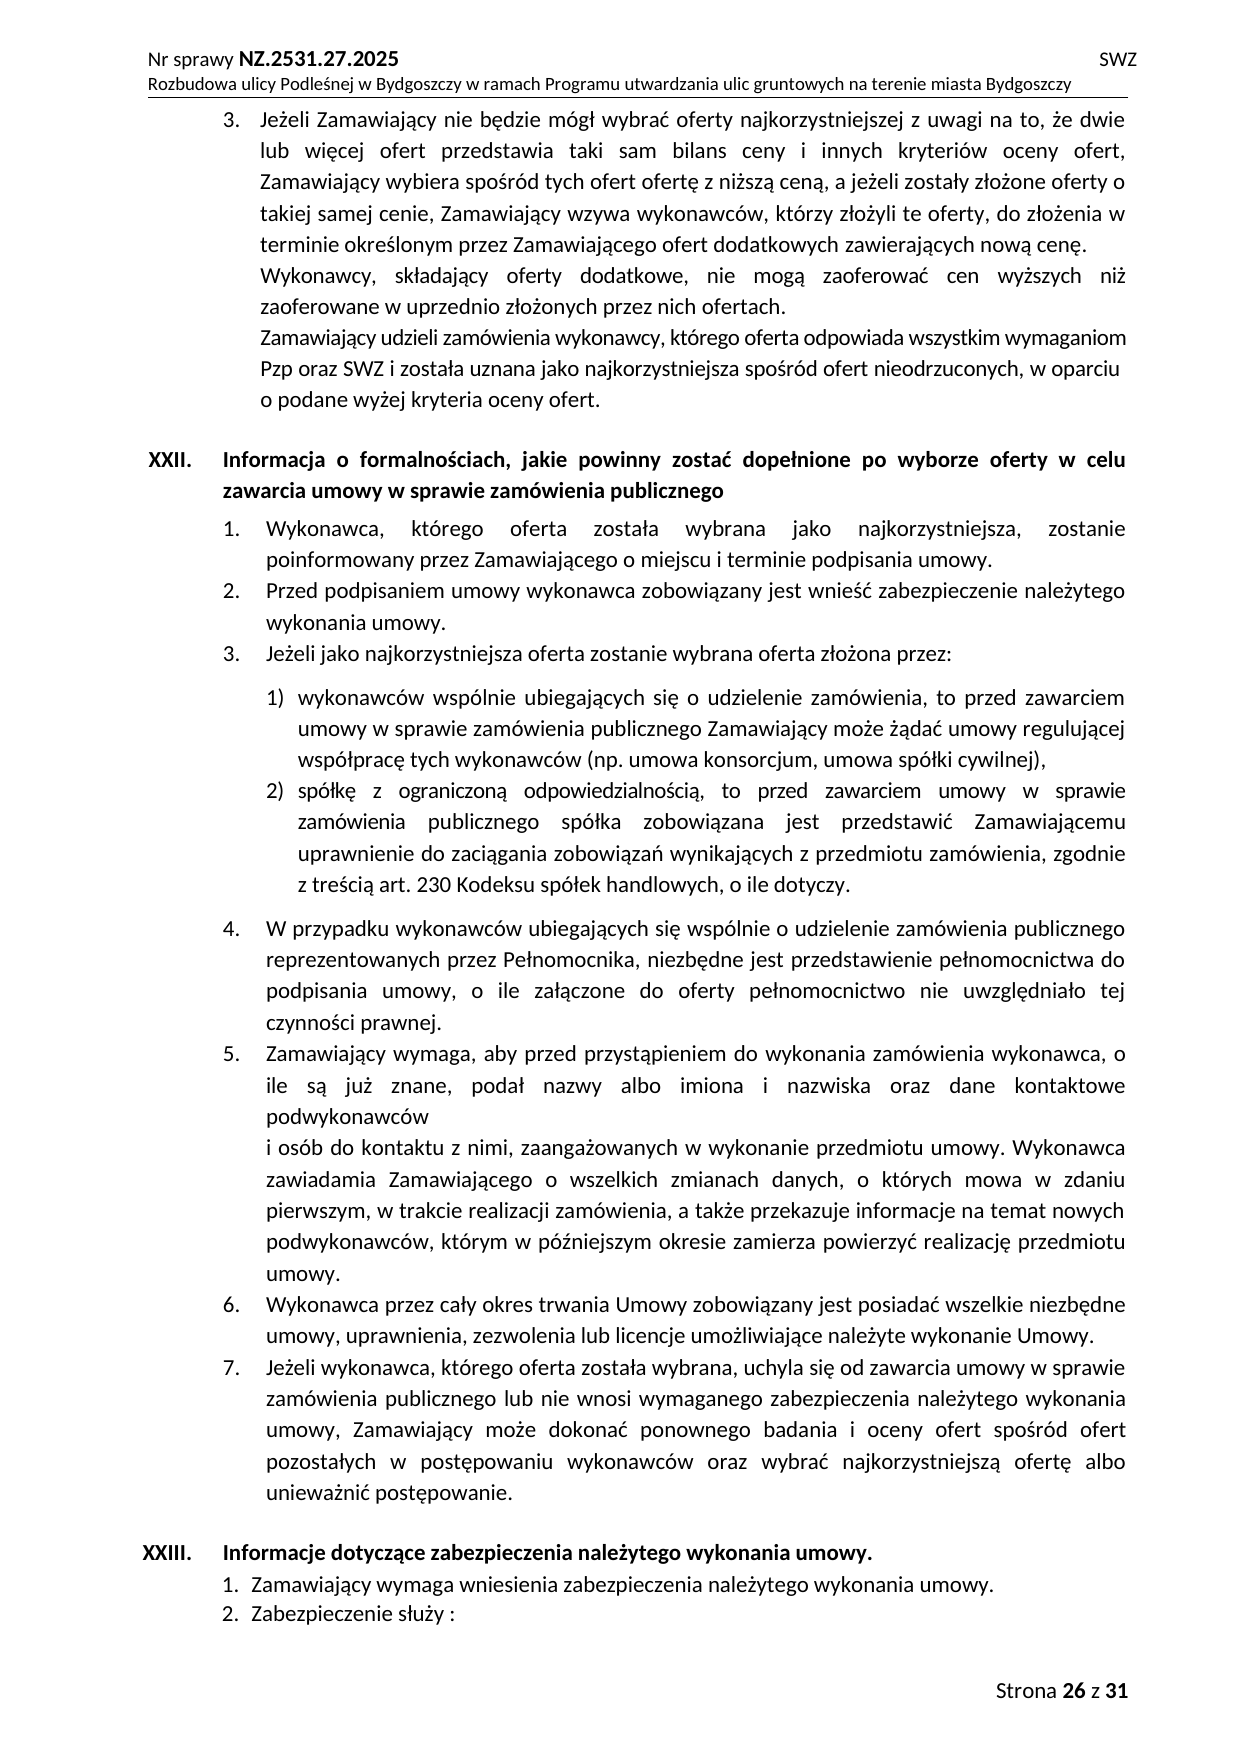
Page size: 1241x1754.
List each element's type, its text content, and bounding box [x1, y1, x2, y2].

list Jeżeli jako najkorzystniejsza oferta zostanie wybrana oferta złożona przez: [223, 639, 1127, 667]
list Wykonawca przez cały okres trwania Umowy zobowiązany jest posiadać wszelkie niezbędne umowy, uprawnienia, zezwolenia lub licencje umożliwiające należyte wykonanie Umowy. [223, 1290, 1127, 1349]
list spółkę z ograniczoną odpowiedzialnością, to przed zawarciem umowy w sprawie zamówienia publicznego spółka zobowiązana jest przedstawić Zamawiającemu uprawnienie do zaciągania zobowiązań wynikających z przedmiotu zamówienia, zgodnie z treścią art. 230 Kodeksu spółek handlowych, o ile dotyczy. [266, 776, 1127, 898]
list Jeżeli wykonawca, którego oferta została wybrana, uchyla się od zawarcia umowy w sprawie zamówienia publicznego lub nie wnosi wymaganego zabezpieczenia należytego wykonania umowy, Zamawiający może dokonać ponownego badania i oceny ofert spośród ofert pozostałych w postępowaniu wykonawców oraz wybrać najkorzystniejszą ofertę albo unieważnić postępowanie. [223, 1353, 1127, 1506]
list Jeżeli Zamawiający nie będzie mógł wybrać oferty najkorzystniejszej z uwagi na to, że dwie lub więcej ofert przedstawia taki sam bilans ceny i innych kryteriów oceny ofert, Zamawiający wybiera spośród tych ofert ofertę z niższą ceną, a jeżeli zostały złożone oferty o takiej samej cenie, Zamawiający wzywa wykonawców, którzy złożyli te oferty, do złożenia w terminie określonym przez Zamawiającego ofert dodatkowych zawierających nową cenę. [223, 105, 1127, 258]
list Informacje dotyczące zabezpieczenia należytego wykonania umowy. [192, 1538, 1127, 1566]
list wykonawców wspólnie ubiegających się o udzielenie zamówienia, to przed zawarciem umowy w sprawie zamówienia publicznego Zamawiający może żądać umowy regulującej współpracę tych wykonawców (np. umowa konsorcjum, umowa spółki cywilnej), [266, 683, 1127, 773]
list Przed podpisaniem umowy wykonawca zobowiązany jest wnieść zabezpieczenie należytego wykonania umowy. [223, 576, 1127, 636]
list Zamawiający wymaga wniesienia zabezpieczenia należytego wykonania umowy. [222, 1569, 1128, 1598]
list W przypadku wykonawców ubiegających się wspólnie o udzielenie zamówienia publicznego reprezentowanych przez Pełnomocnika, niezbędne jest przedstawienie pełnomocnictwa do podpisania umowy, o ile załączone do oferty pełnomocnictwo nie uwzględniało tej czynności prawnej. [223, 914, 1127, 1036]
list Zamawiający wymaga, aby przed przystąpieniem do wykonania zamówienia wykonawca, o ile są już znane, podał nazwy albo imiona i nazwiska oraz dane kontaktowe podwykonawców i osób do kontaktu z nimi, zaangażowanych w wykonanie przedmiotu umowy. Wykonawca zawiadamia Zamawiającego o wszelkich zmianach danych, o których mowa w zdaniu pierwszym, w trakcie realizacji zamówienia, a także przekazuje informacje na temat nowych podwykonawców, którym w późniejszym okresie zamierza powierzyć realizację przedmiotu umowy. [223, 1039, 1127, 1287]
list Zabezpieczenie służy : [222, 1598, 1128, 1627]
list Wykonawca, którego oferta została wybrana jako najkorzystniejsza, zostanie poinformowany przez Zamawiającego o miejscu i terminie podpisania umowy. [223, 514, 1127, 573]
text Zamawiający udzieli zamówienia wykonawcy, którego oferta odpowiada wszystkim wymaganiom Pzp oraz SWZ i została uznana jako najkorzystniejsza spośród ofert nieodrzuconych, w oparciu o podane wyżej kryteria oceny ofert. [260, 323, 1127, 414]
list Informacja o formalnościach, jakie powinny zostać dopełnione po wyborze oferty w celu zawarcia umowy w sprawie zamówienia publicznego [192, 445, 1127, 504]
text Wykonawcy, składający oferty dodatkowe, nie mogą zaoferować cen wyższych niż zaoferowane w uprzednio złożonych przez nich ofertach. [260, 261, 1127, 321]
